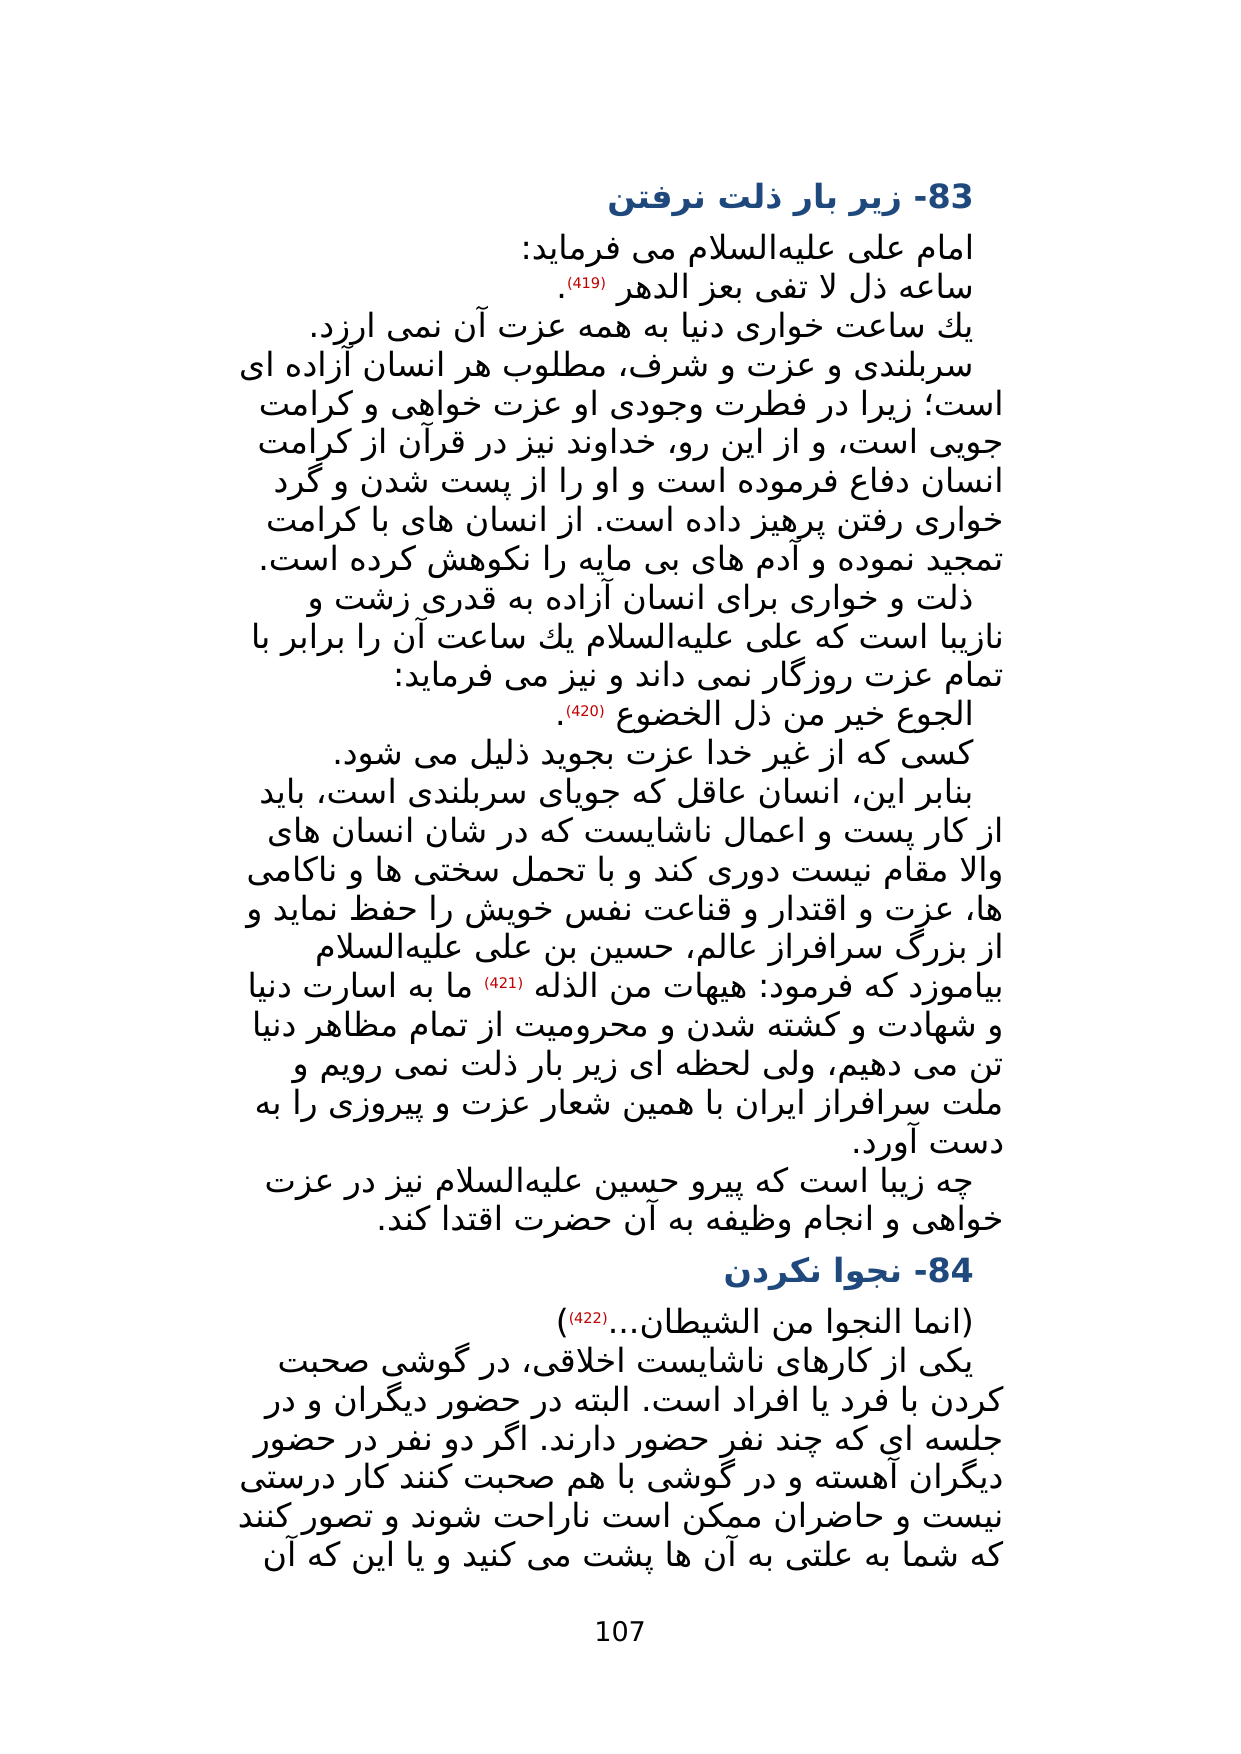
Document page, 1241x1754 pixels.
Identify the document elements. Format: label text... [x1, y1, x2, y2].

text سربلندى و عزت و شرف، مطلوب هر انسان آزاده اى است؛ زيرا در فطرت وجودى او عزت خواهى و كرامت جويى است، و از اين رو، خداوند نيز در قرآن از كرامت انسان دفاع فرموده است و او را از پست شدن و گرد خوارى رفتن پرهيز داده است. از انسان هاى با كرامت تمجيد نموده و آدم هاى بى مايه را نكوهش كرده است. [236, 345, 1004, 578]
text بنابر اين، انسان عاقل كه جوياى سربلندى است، بايد از كار پست و اعمال ناشايست كه در شان انسان هاى والا مقام نيست دورى كند و با تحمل سختى ها و ناكامى ها، عزت و اقتدار و قناعت نفس خويش را حفظ نمايد و از بزرگ سرافراز عالم، حسين بن على عليه‌السلام بياموزد كه فرمود: هيهات من الذله (421) ما به اسارت دنيا و شهادت و كشته شدن و محروميت از تمام مظاهر دنيا تن مى دهيم، ولى لحظه اى زير بار ذلت نمى رويم و ملت سرافراز ايران با همين شعار عزت و پيروزى را به دست آورد. [236, 772, 1004, 1161]
text چه زيبا است كه پيرو حسين عليه‌السلام نيز در عزت خواهى و انجام وظيفه به آن حضرت اقتدا كند. [236, 1161, 1004, 1239]
text ساعه ذل لا تفى بعز الدهر (419). [236, 267, 1004, 306]
text كسى كه از غير خدا عزت بجويد ذليل مى شود. [236, 734, 1004, 772]
text الجوع خير من ذل الخضوع (420). [236, 695, 1004, 734]
text امام على عليه‌السلام مى فرمايد: [236, 228, 1004, 267]
text ذلت و خوارى براى انسان آزاده به قدرى زشت و نازيبا است كه على عليه‌السلام يك ساعت آن را برابر با تمام عزت روزگار نمى داند و نيز مى فرمايد: [236, 578, 1004, 695]
text (انما النجوا من الشيطان...(422)) [236, 1303, 1004, 1341]
subtitle 83- زير بار ذلت نرفتن [236, 177, 1004, 216]
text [236, 1341, 1004, 1574]
subtitle 84- نجوا نكردن [236, 1251, 1004, 1290]
text يك ساعت خوارى دنيا به همه عزت آن نمى ارزد. [236, 306, 1004, 345]
